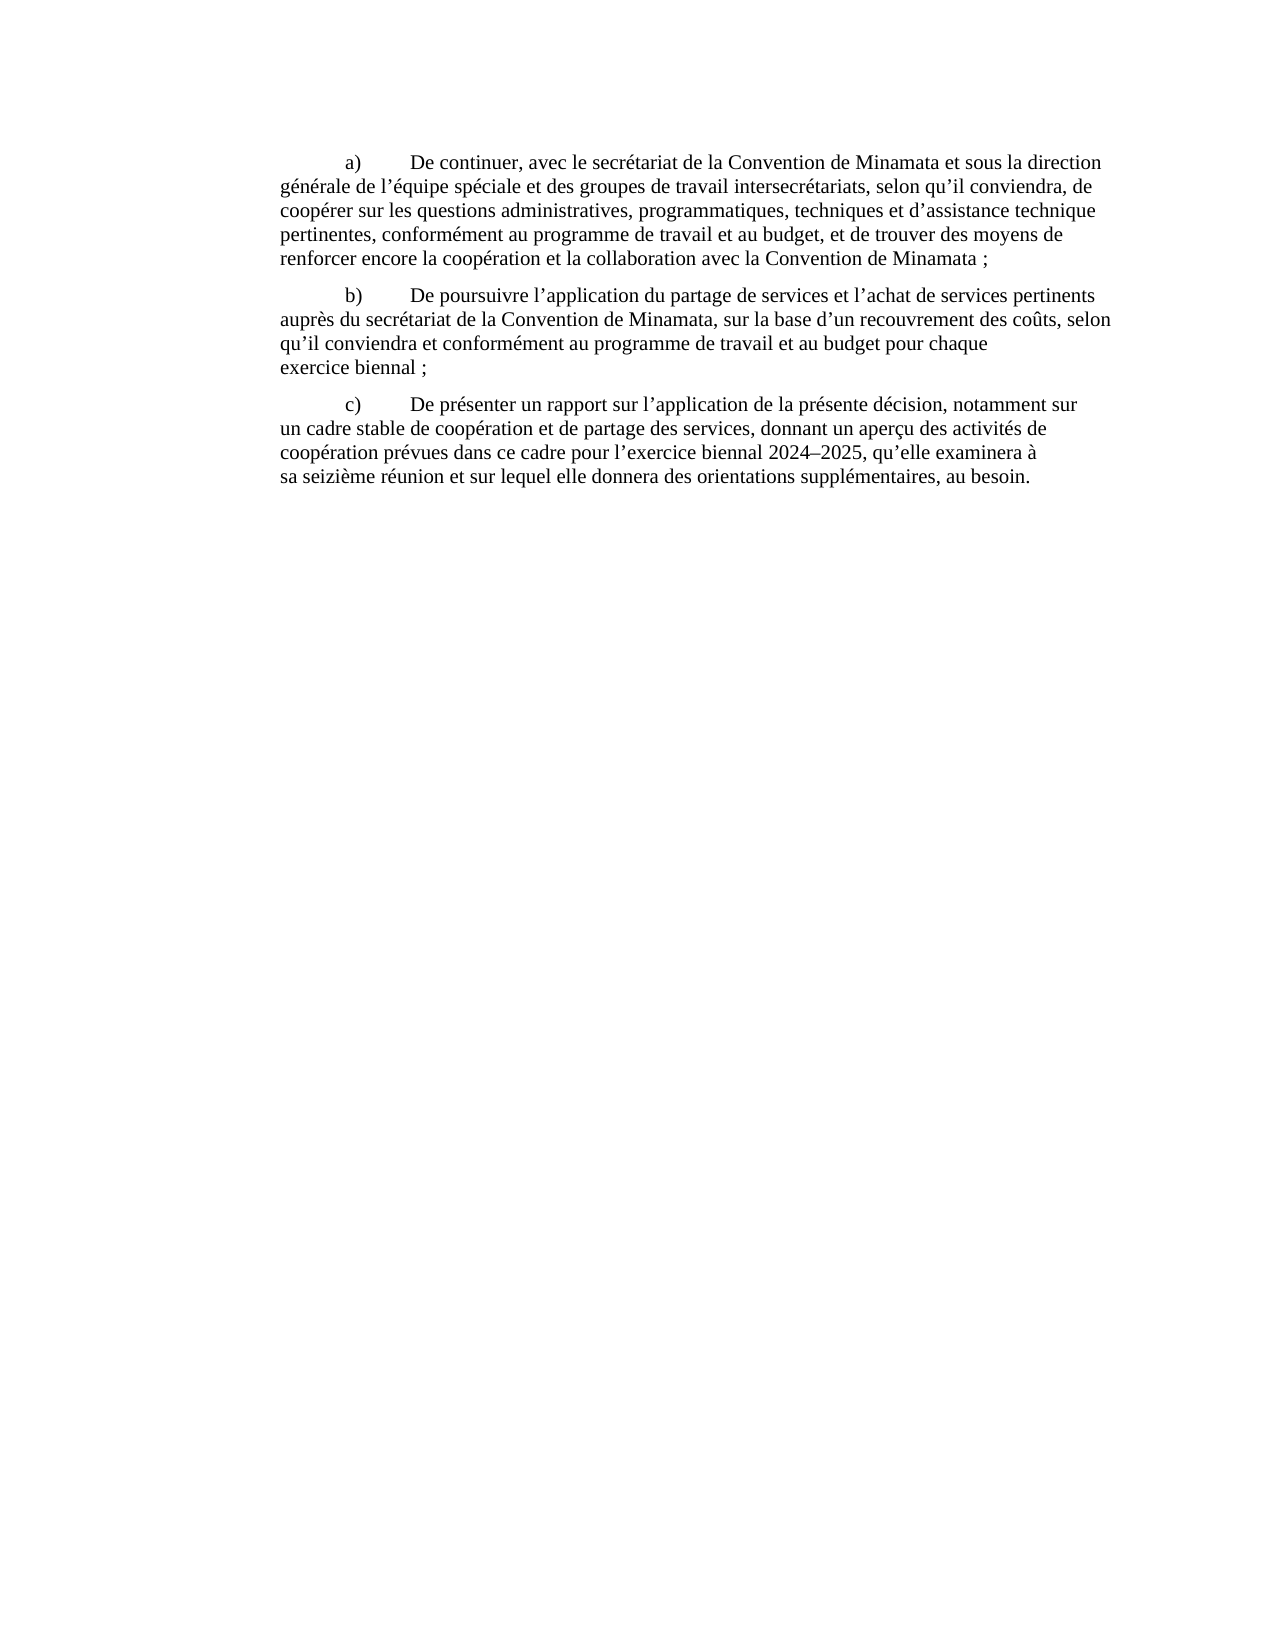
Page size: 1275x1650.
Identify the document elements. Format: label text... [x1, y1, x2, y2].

text b) De poursuivre l’application du partage de services et l’achat de services pertinents auprès du secrétariat de la Convention de Minamata, sur la base d’un recouvrement des coûts, selon qu’il conviendra et conformément au programme de travail et au budget pour chaque exercice biennal ; [280, 283, 1125, 379]
text c) De présenter un rapport sur l’application de la présente décision, notamment sur un cadre stable de coopération et de partage des services, donnant un aperçu des activités de coopération prévues dans ce cadre pour l’exercice biennal 2024–2025, qu’elle examinera à sa seizième réunion et sur lequel elle donnera des orientations supplémentaires, au besoin. [280, 392, 1125, 488]
text a) De continuer, avec le secrétariat de la Convention de Minamata et sous la direction générale de l’équipe spéciale et des groupes de travail intersecrétariats, selon qu’il conviendra, de coopérer sur les questions administratives, programmatiques, techniques et d’assistance technique pertinentes, conformément au programme de travail et au budget, et de trouver des moyens de renforcer encore la coopération et la collaboration avec la Convention de Minamata ; [280, 150, 1125, 270]
